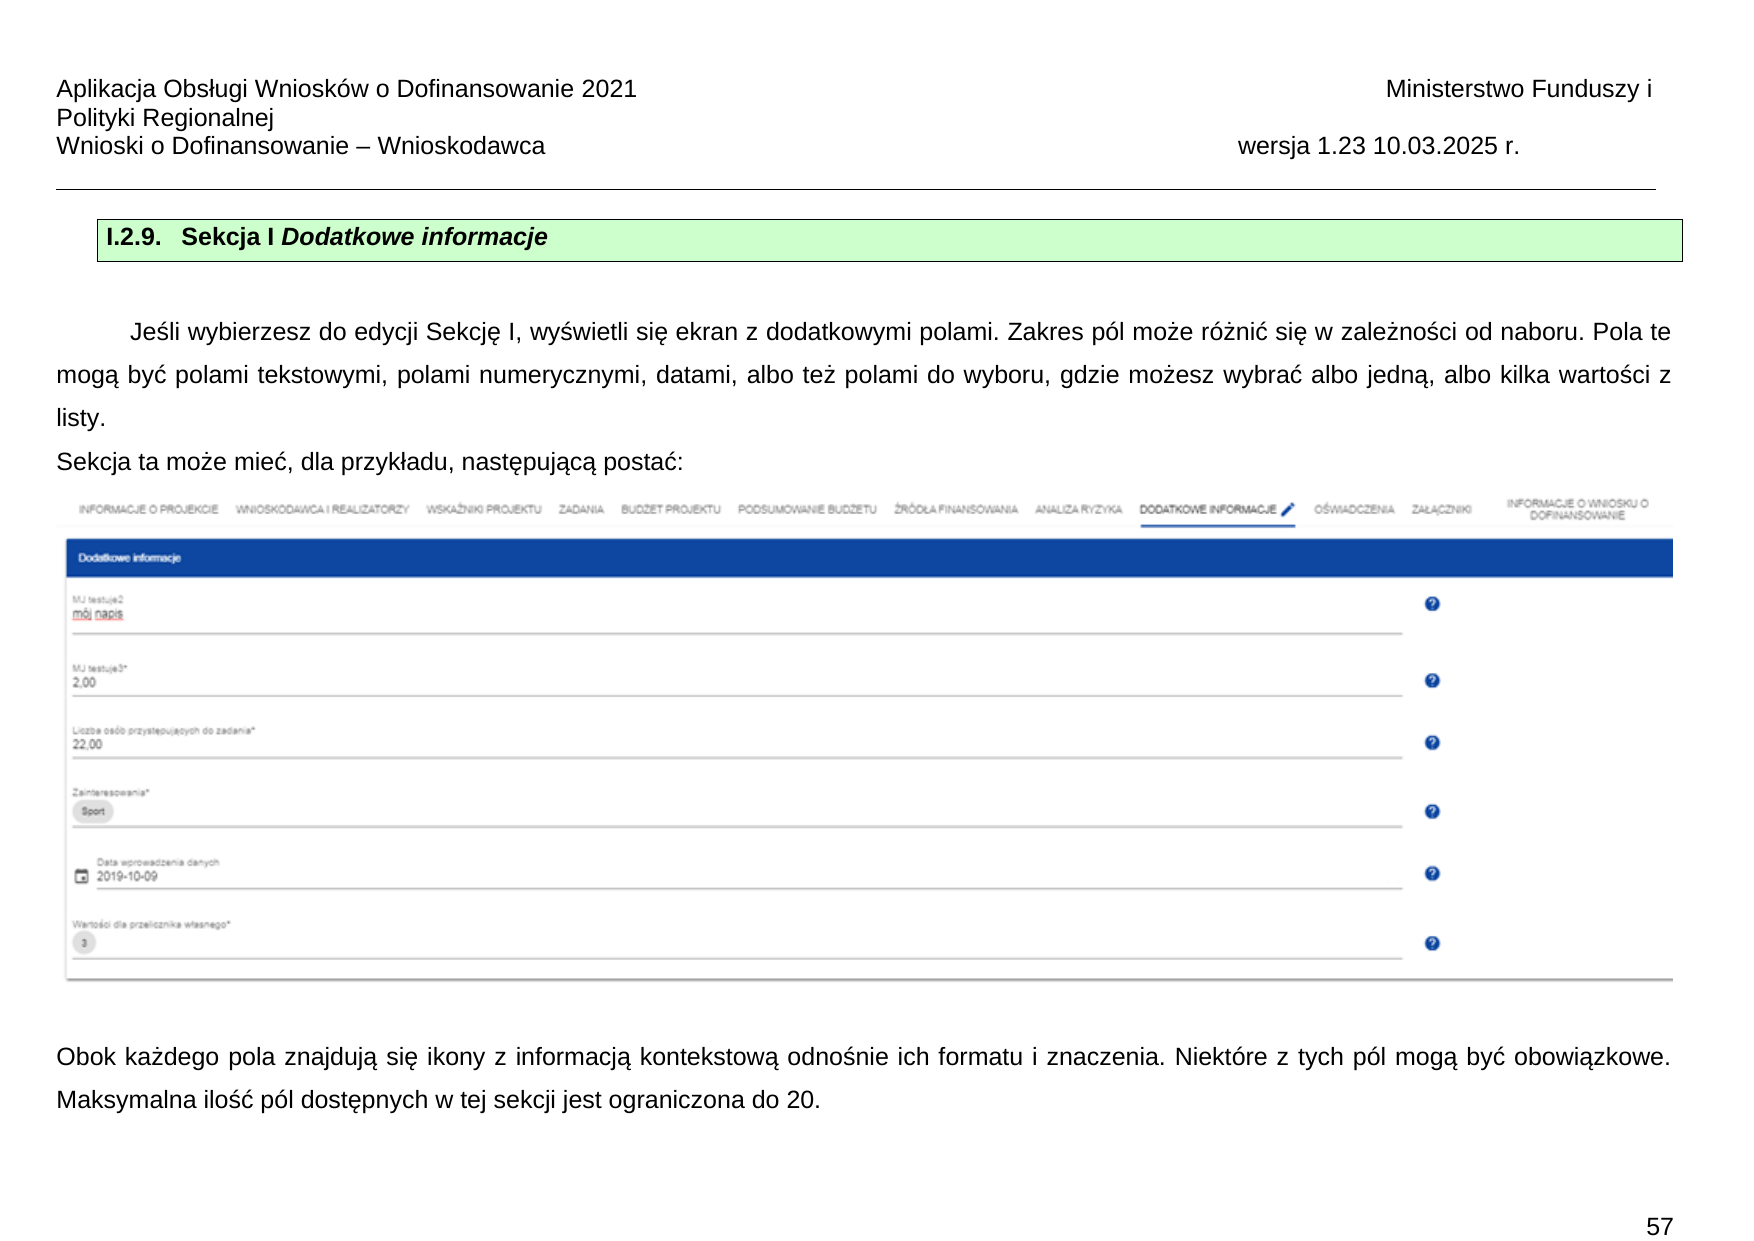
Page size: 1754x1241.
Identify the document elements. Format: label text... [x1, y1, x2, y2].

subtitle Sekcja I Dodatkowe informacje [98, 220, 1682, 261]
text Jeśli wybierzesz do edycji Sekcję I, wyświetli się ekran z dodatkowymi polami. Zakres pól może różnić się w zależności od naboru. Pola te mogą być polami tekstowymi, polami numerycznymi, datami, albo też polami do wyboru, gdzie możesz wybrać albo jedną, albo kilka wartości z listy. [56, 317, 1674, 432]
picture [56, 489, 1673, 985]
text Obok każdego pola znajdują się ikony z informacją kontekstową odnośnie ich formatu i znaczenia. Niektóre z tych pól mogą być obowiązkowe. Maksymalna ilość pól dostępnych w tej sekcji jest ograniczona do 20. [56, 1042, 1674, 1114]
text Sekcja ta może mieć, dla przykładu, następującą postać: [56, 446, 1674, 475]
